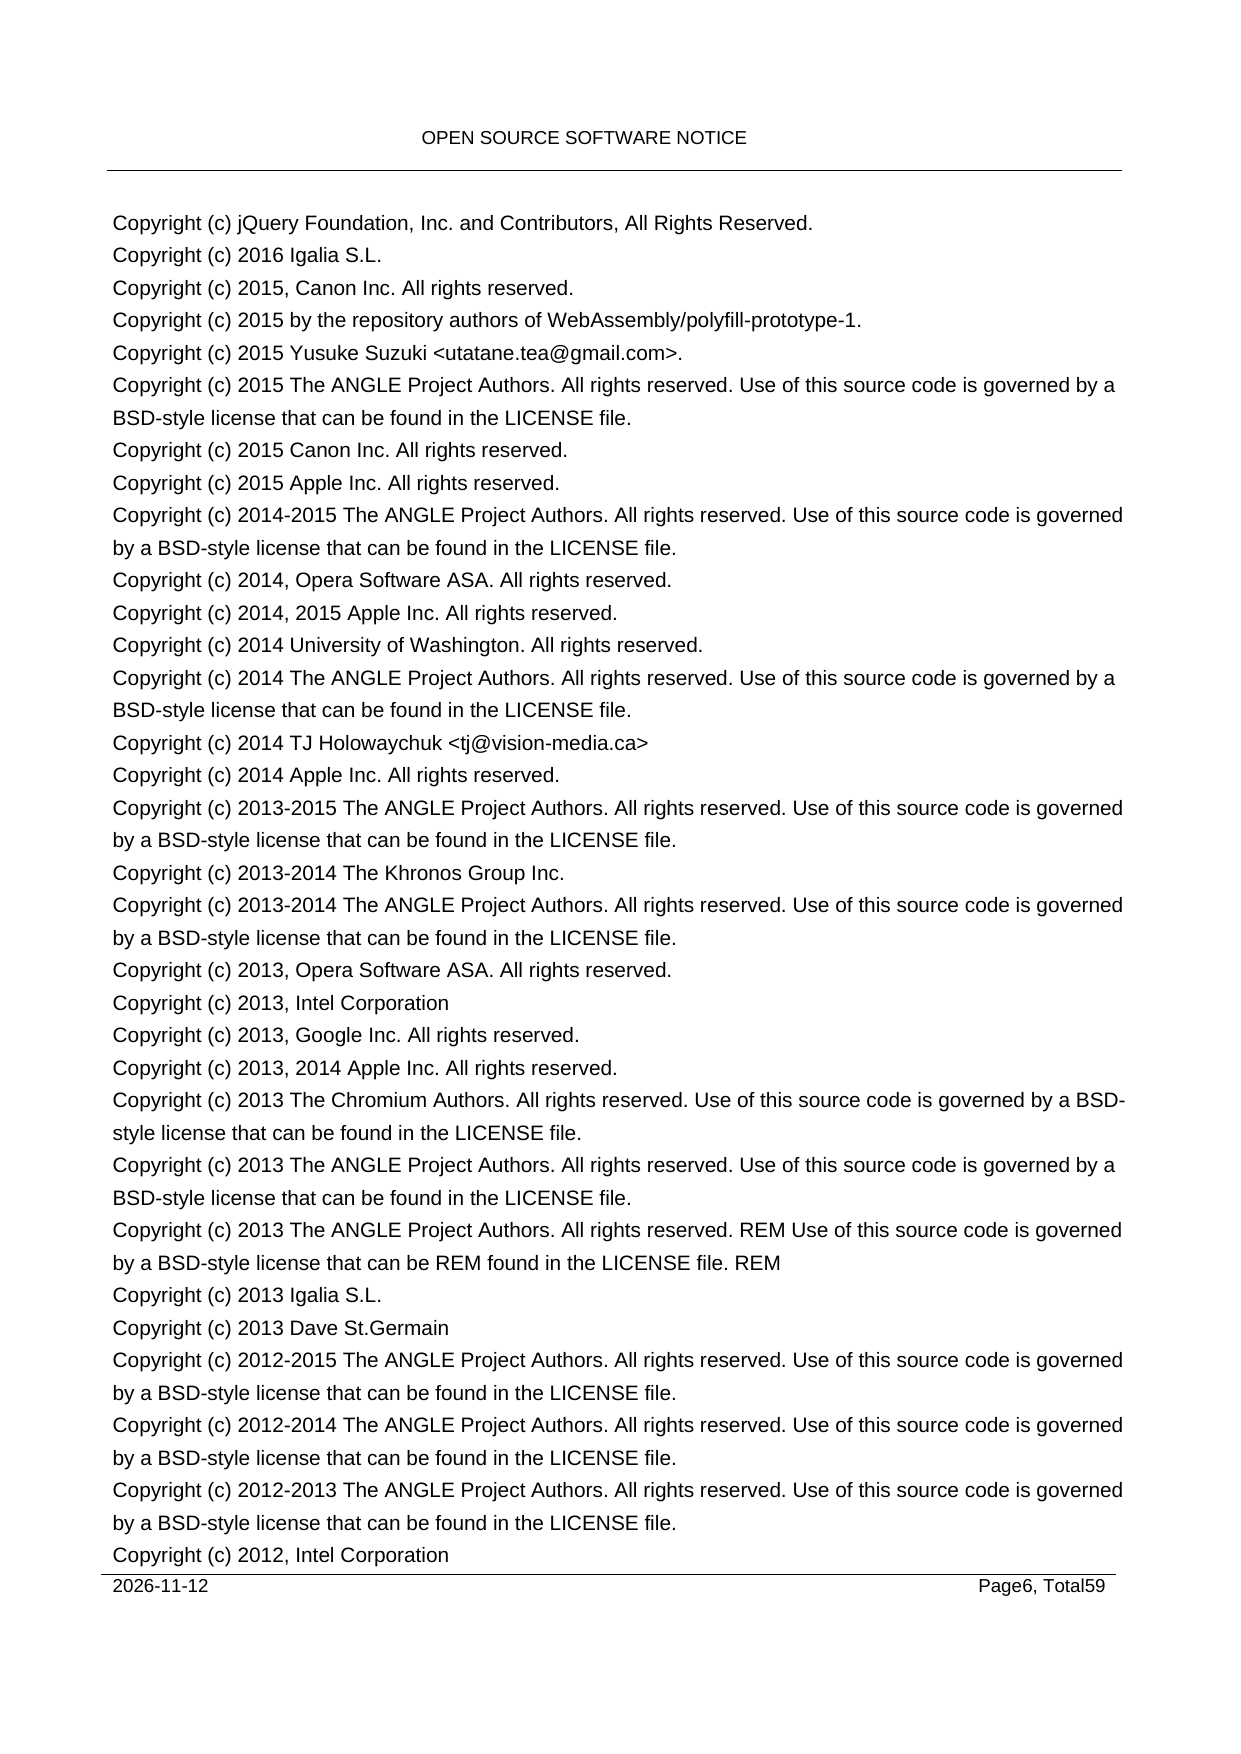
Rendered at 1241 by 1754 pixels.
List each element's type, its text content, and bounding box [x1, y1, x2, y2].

text Copyright (c) 2015 Canon Inc. All rights reserved. [112, 434, 1128, 466]
text Copyright (c) 2012, Intel Corporation [112, 1539, 1128, 1571]
text Copyright (c) 2013 The ANGLE Project Authors. All rights reserved. REM Use of this source code is governed by a BSD-style license that can be REM found in the LICENSE file. REM [112, 1214, 1128, 1279]
text Copyright (c) 2013, Google Inc. All rights reserved. [112, 1019, 1128, 1051]
text Copyright (c) jQuery Foundation, Inc. and Contributors, All Rights Reserved. [112, 206, 1128, 239]
text Copyright (c) 2014-2015 The ANGLE Project Authors. All rights reserved. Use of this source code is governed by a BSD-style license that can be found in the LICENSE file. [112, 499, 1128, 564]
text Copyright (c) 2013 The ANGLE Project Authors. All rights reserved. Use of this source code is governed by a BSD-style license that can be found in the LICENSE file. [112, 1149, 1128, 1214]
text Copyright (c) 2013, 2014 Apple Inc. All rights reserved. [112, 1051, 1128, 1084]
text Copyright (c) 2013 Igalia S.L. [112, 1279, 1128, 1311]
text Copyright (c) 2012-2013 The ANGLE Project Authors. All rights reserved. Use of this source code is governed by a BSD-style license that can be found in the LICENSE file. [112, 1474, 1128, 1539]
text Copyright (c) 2015 Apple Inc. All rights reserved. [112, 466, 1128, 499]
text Copyright (c) 2015 The ANGLE Project Authors. All rights reserved. Use of this source code is governed by a BSD-style license that can be found in the LICENSE file. [112, 369, 1128, 434]
text Copyright (c) 2014 University of Washington. All rights reserved. [112, 629, 1128, 661]
text Copyright (c) 2013, Opera Software ASA. All rights reserved. [112, 954, 1128, 986]
text Copyright (c) 2012-2014 The ANGLE Project Authors. All rights reserved. Use of this source code is governed by a BSD-style license that can be found in the LICENSE file. [112, 1409, 1128, 1474]
text Copyright (c) 2013, Intel Corporation [112, 986, 1128, 1019]
text Copyright (c) 2014 TJ Holowaychuk <tj@vision-media.ca> [112, 726, 1128, 759]
text Copyright (c) 2014 Apple Inc. All rights reserved. [112, 759, 1128, 791]
text Copyright (c) 2014, 2015 Apple Inc. All rights reserved. [112, 596, 1128, 629]
text Copyright (c) 2013-2014 The ANGLE Project Authors. All rights reserved. Use of this source code is governed by a BSD-style license that can be found in the LICENSE file. [112, 889, 1128, 954]
text Copyright (c) 2015 by the repository authors of WebAssembly/polyfill-prototype-1. [112, 304, 1128, 336]
text Copyright (c) 2015, Canon Inc. All rights reserved. [112, 271, 1128, 304]
text Copyright (c) 2012-2015 The ANGLE Project Authors. All rights reserved. Use of this source code is governed by a BSD-style license that can be found in the LICENSE file. [112, 1344, 1128, 1409]
text Copyright (c) 2015 Yusuke Suzuki <utatane.tea@gmail.com>. [112, 336, 1128, 369]
text Copyright (c) 2016 Igalia S.L. [112, 239, 1128, 271]
text Copyright (c) 2013 The Chromium Authors. All rights reserved. Use of this source code is governed by a BSD-style license that can be found in the LICENSE file. [112, 1084, 1128, 1149]
text Copyright (c) 2013-2015 The ANGLE Project Authors. All rights reserved. Use of this source code is governed by a BSD-style license that can be found in the LICENSE file. [112, 791, 1128, 856]
text Copyright (c) 2013 Dave St.Germain [112, 1311, 1128, 1344]
text Copyright (c) 2014, Opera Software ASA. All rights reserved. [112, 564, 1128, 596]
text Copyright (c) 2013-2014 The Khronos Group Inc. [112, 856, 1128, 889]
text Copyright (c) 2014 The ANGLE Project Authors. All rights reserved. Use of this source code is governed by a BSD-style license that can be found in the LICENSE file. [112, 661, 1128, 726]
